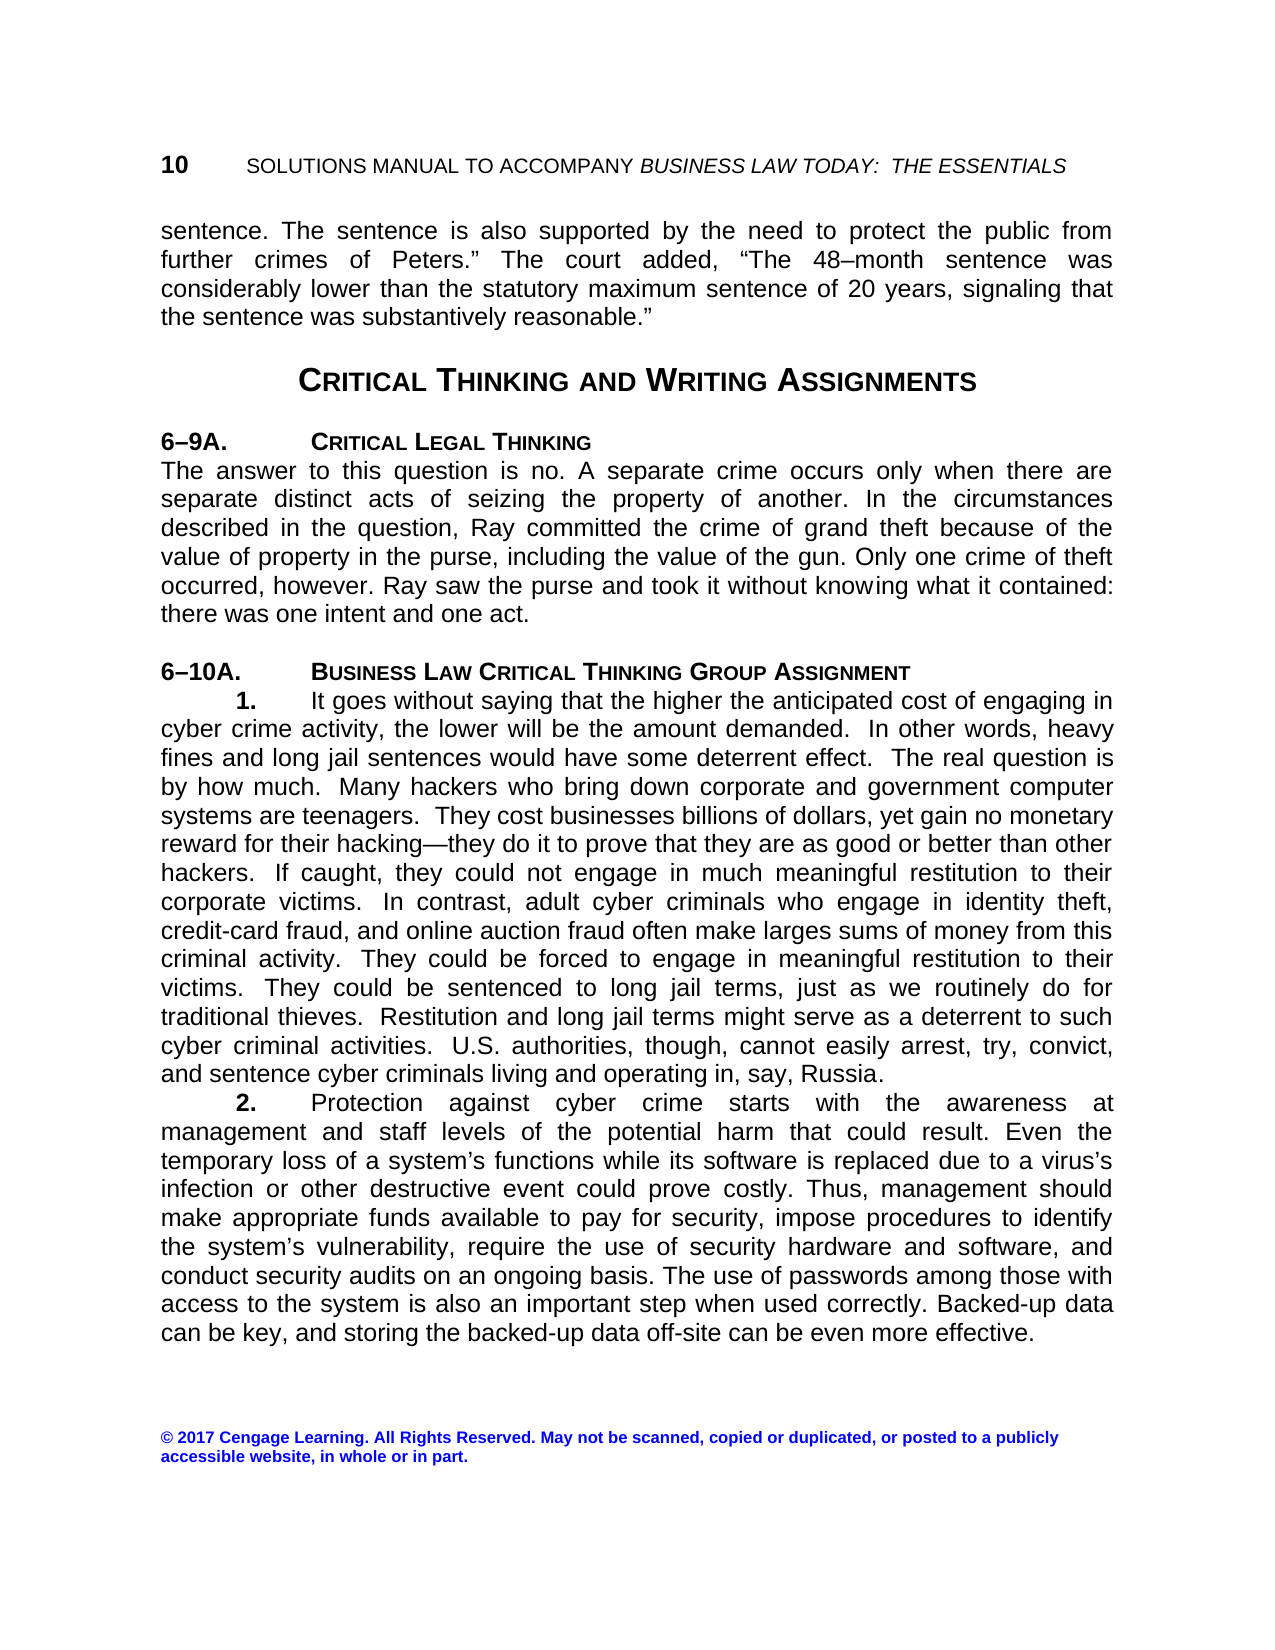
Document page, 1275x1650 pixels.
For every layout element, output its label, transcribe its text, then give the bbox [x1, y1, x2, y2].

text 1. It goes without saying that the higher the anticipated cost of engaging in cyber crime activity, the lower will be the amount demanded. In other words, heavy fines and long jail sentences would have some deterrent effect. The real question is by how much. Many hackers who bring down corporate and government computer systems are teenagers. They cost businesses billions of dollars, yet gain no monetary reward for their hacking—they do it to prove that they are as good or better than other hackers. If caught, they could not engage in much meaningful restitution to their corporate victims. In contrast, adult cyber criminals who engage in identity theft, credit-card fraud, and online auction fraud often make larges sums of money from this criminal activity. They could be forced to engage in meaningful restitution to their victims. They could be sentenced to long jail terms, just as we routinely do for traditional thieves. Restitution and long jail terms might serve as a deterrent to such cyber criminal activities. U.S. authorities, though, cannot easily arrest, try, convict, and sentence cyber criminals living and operating in, say, Russia. [161, 686, 1114, 1088]
text The answer to this question is no. A separate crime occurs only when there are separate distinct acts of seizing the property of another. In the circumstances described in the question, Ray committed the crime of grand theft because of the value of property in the purse, including the value of the gun. Only one crime of theft occurred, however. Ray saw the purse and took it without knowing what it contained: there was one intent and one act. [161, 456, 1114, 628]
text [161, 216, 1114, 331]
text 6–9A. Critical Legal Thinking [161, 427, 1114, 456]
text Critical Thinking and Writing Assignments [161, 360, 1114, 398]
text 6–10A. Business Law Critical Thinking Group Assignment [161, 657, 1114, 686]
text 2. Protection against cyber crime starts with the awareness at management and staff levels of the potential harm that could result. Even the temporary loss of a system’s functions while its software is replaced due to a virus’s infection or other destructive event could prove costly. Thus, management should make appropriate funds available to pay for security, impose procedures to identify the system’s vulnerability, require the use of security hardware and software, and conduct security audits on an ongoing basis. The use of passwords among those with access to the system is also an important step when used correctly. Backed-up data can be key, and storing the backed-up data off-site can be even more effective. [161, 1088, 1114, 1347]
